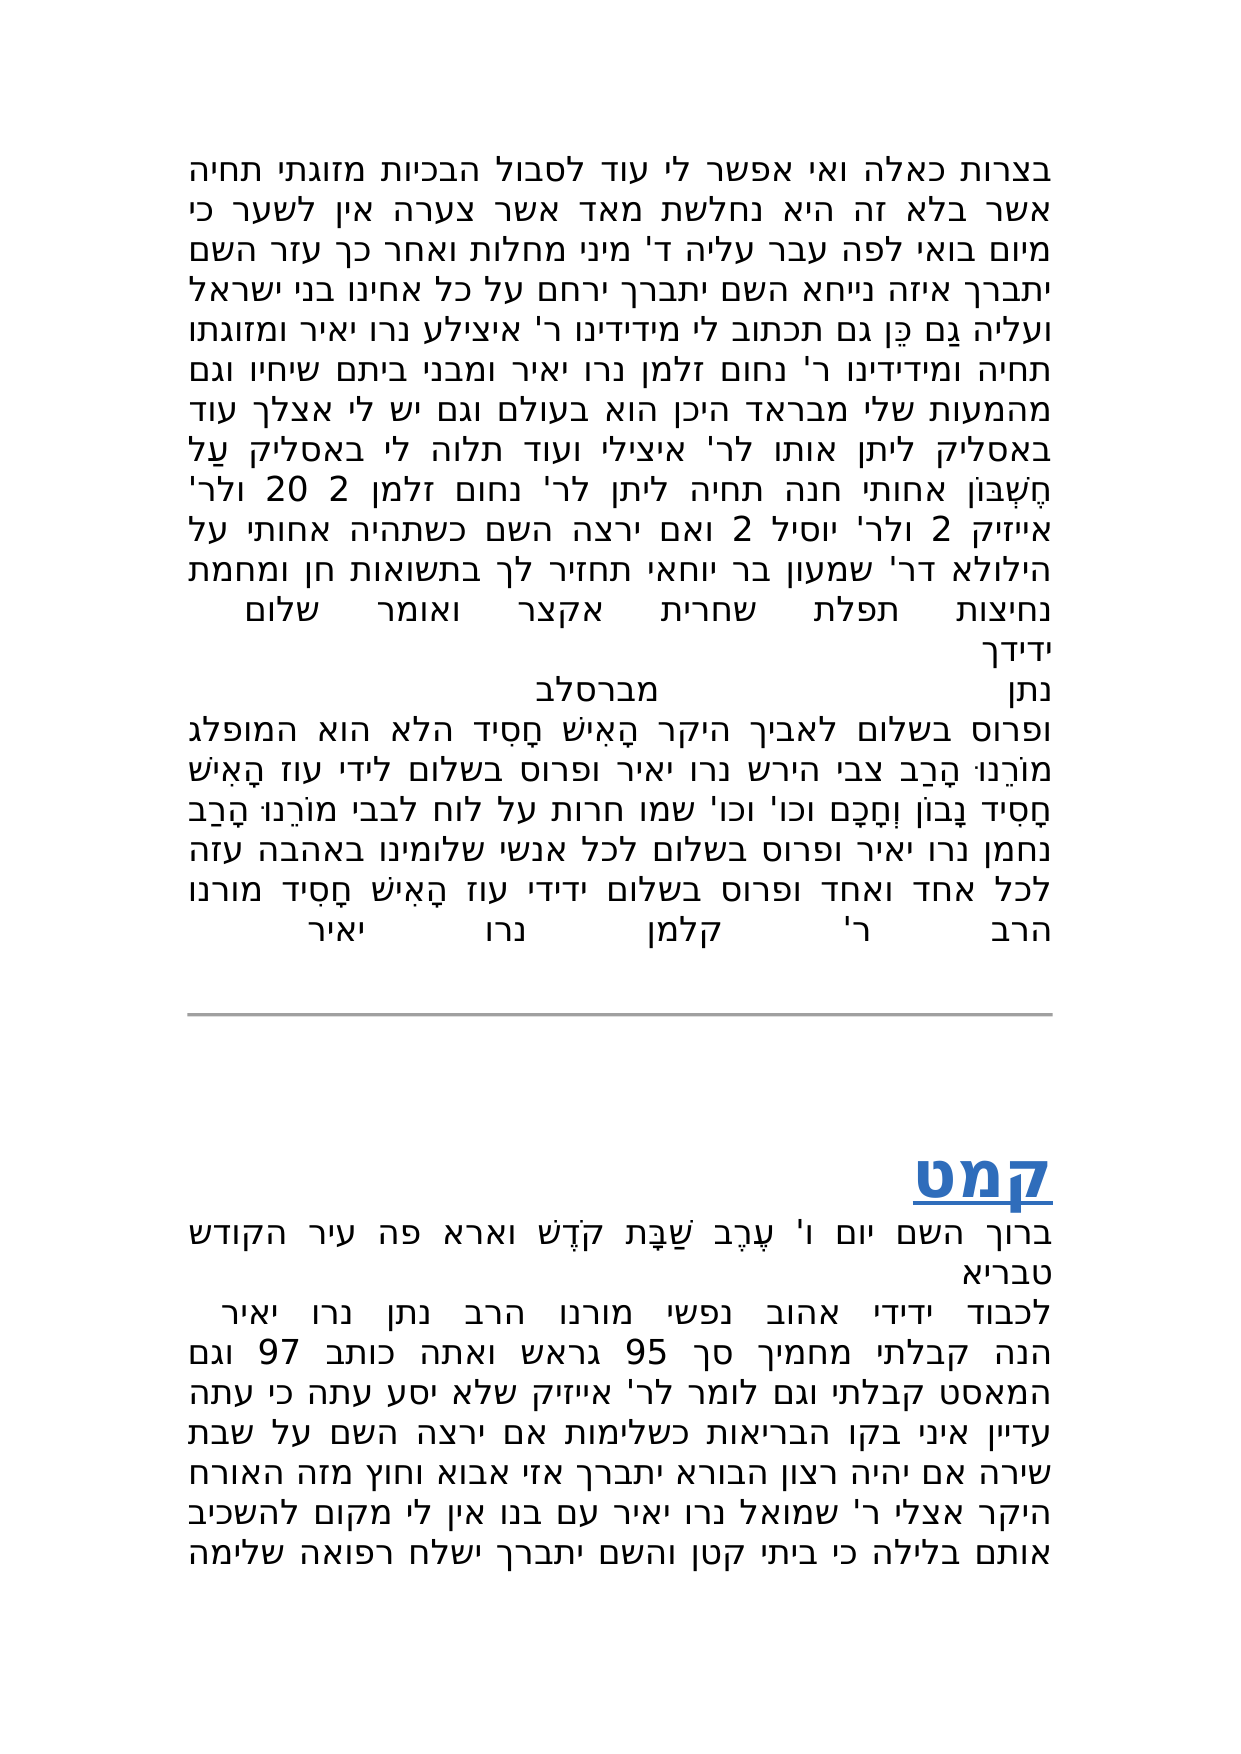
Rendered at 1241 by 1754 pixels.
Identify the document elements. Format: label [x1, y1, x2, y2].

text [187, 150, 1053, 979]
text [187, 1136, 1053, 1573]
